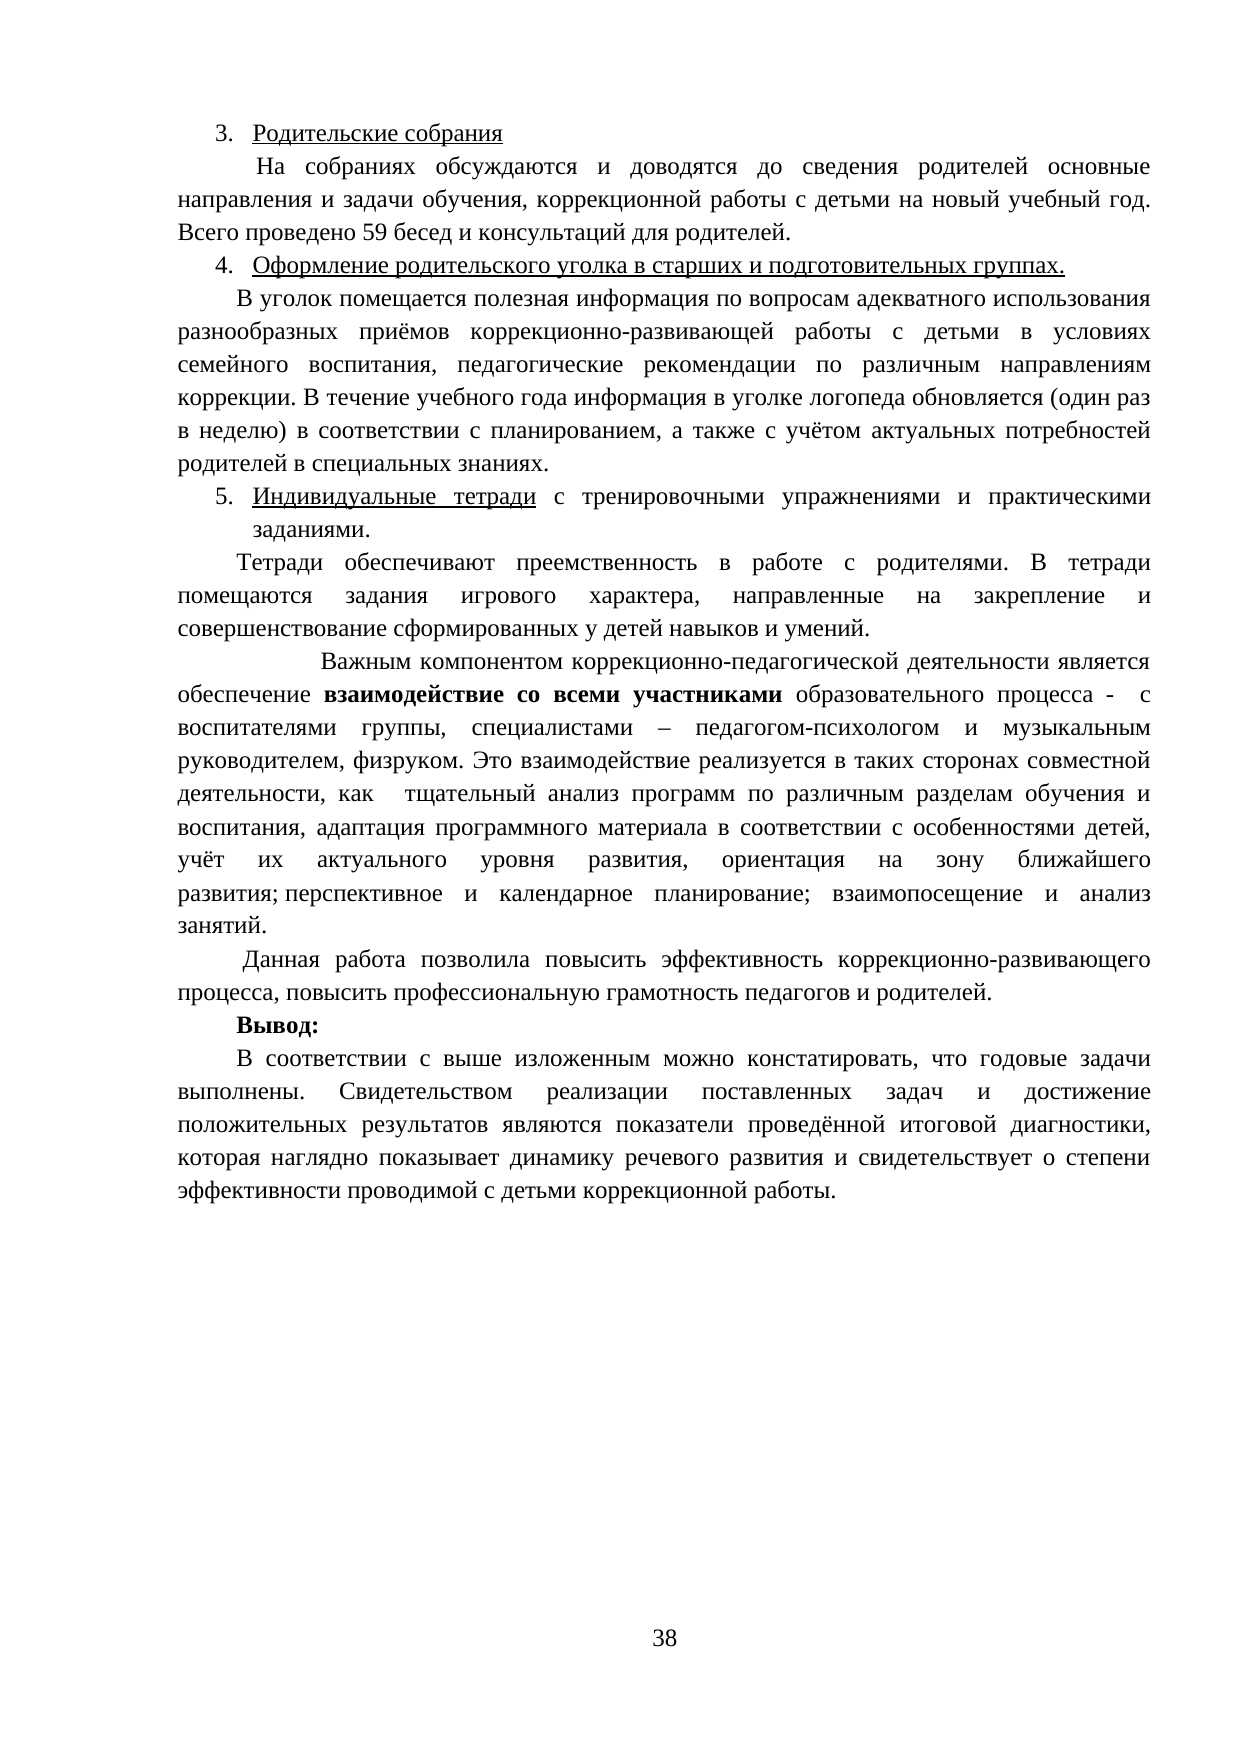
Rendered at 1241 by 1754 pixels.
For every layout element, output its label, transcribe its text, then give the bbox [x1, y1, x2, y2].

text Тетради обеспечивают преемственность в работе с родителями. В тетради помещаются задания игрового характера, направленные на закрепление и совершенствование сформированных у детей навыков и умений. [177, 547, 1152, 642]
text Вывод: [177, 1010, 1152, 1038]
text В соответствии с выше изложенным можно констатировать, что годовые задачи выполнены. Свидетельством реализации поставленных задач и достижение положительных результатов являются показатели проведённой итоговой диагностики, которая наглядно показывает динамику речевого развития и свидетельствует о степени эффективности проводимой с детьми коррекционной работы. [177, 1043, 1152, 1203]
text В уголок помещается полезная информация по вопросам адекватного использования разнообразных приёмов коррекционно-развивающей работы с детьми в условиях семейного воспитания, педагогические рекомендации по различным направлениям коррекции. В течение учебного года информация в уголке логопеда обновляется (один раз в неделю) в соответствии с планированием, а также с учётом актуальных потребностей родителей в специальных знаниях. [177, 283, 1152, 477]
list Индивидуальные тетради с тренировочными упражнениями и практическими заданиями. [215, 481, 1152, 543]
text Важным компонентом коррекционно-педагогической деятельности является обеспечение взаимодействие со всеми участниками образовательного процесса - с воспитателями группы, специалистами – педагогом-психологом и музыкальным руководителем, физруком. Это взаимодействие реализуется в таких сторонах совместной деятельности, как тщательный анализ программ по различным разделам обучения и воспитания, адаптация программного материала в соответствии с особенностями детей, учёт их актуального уровня развития, ориентация на зону ближайшего развития; перспективное и календарное планирование; взаимопосещение и анализ занятий. [177, 646, 1152, 939]
list Оформление родительского уголка в старших и подготовительных группах. [215, 250, 1152, 279]
list Родительские собрания [215, 118, 1152, 147]
text На собраниях обсуждаются и доводятся до сведения родителей основные направления и задачи обучения, коррекционной работы с детьми на новый учебный год. Всего проведено 59 бесед и консультаций для родителей. [177, 151, 1152, 246]
text Данная работа позволила повысить эффективность коррекционно-развивающего процесса, повысить профессиональную грамотность педагогов и родителей. [177, 944, 1152, 1005]
